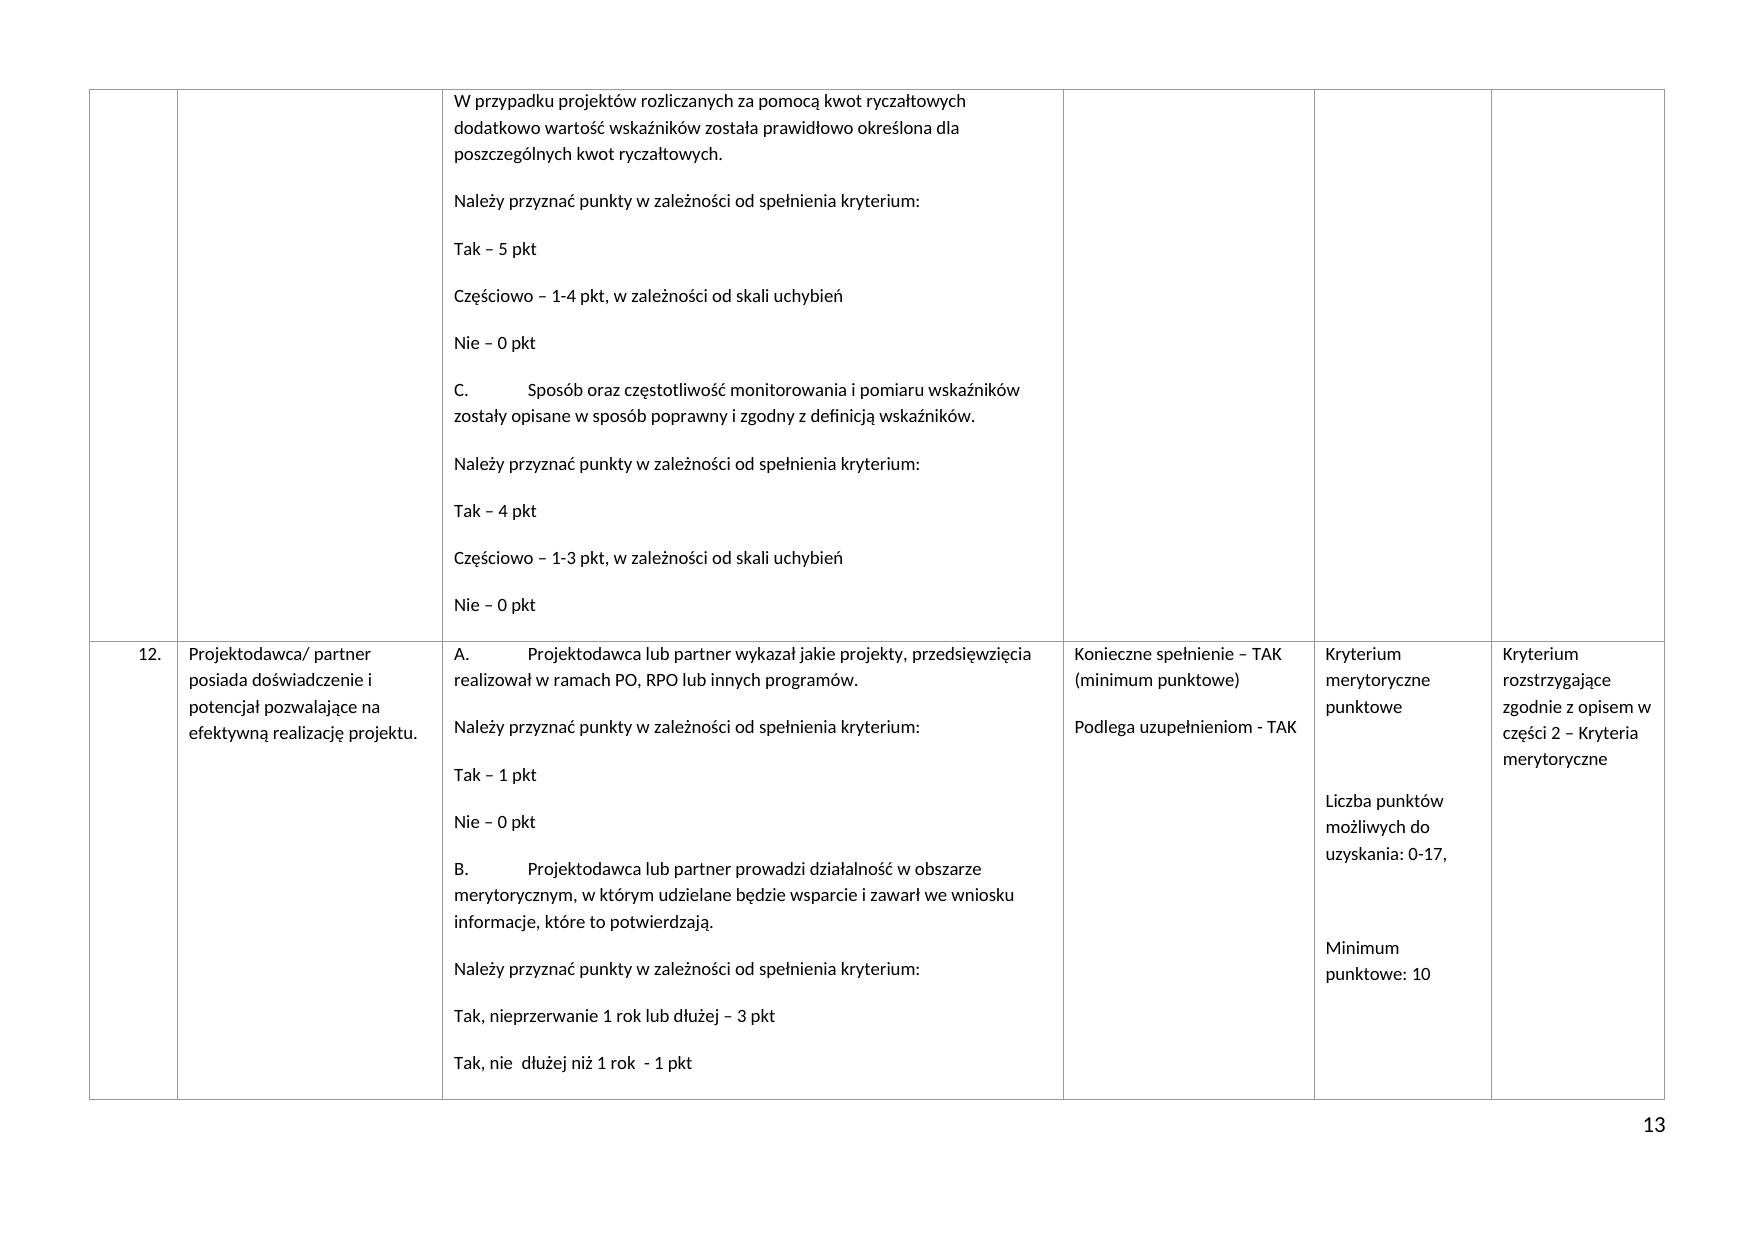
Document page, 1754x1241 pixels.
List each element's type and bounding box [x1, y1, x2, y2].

table_cell [443, 642, 1063, 1099]
table_cell [1315, 642, 1491, 1099]
table_cell [1492, 90, 1664, 641]
table_cell [1064, 642, 1314, 1099]
table_cell [1492, 642, 1664, 1099]
table_cell [1315, 90, 1491, 641]
table_cell [1064, 90, 1314, 641]
table_cell [90, 642, 177, 1099]
table_cell [90, 90, 177, 641]
table_cell [178, 642, 442, 1099]
table_cell [178, 90, 442, 641]
table_cell [443, 90, 1063, 641]
